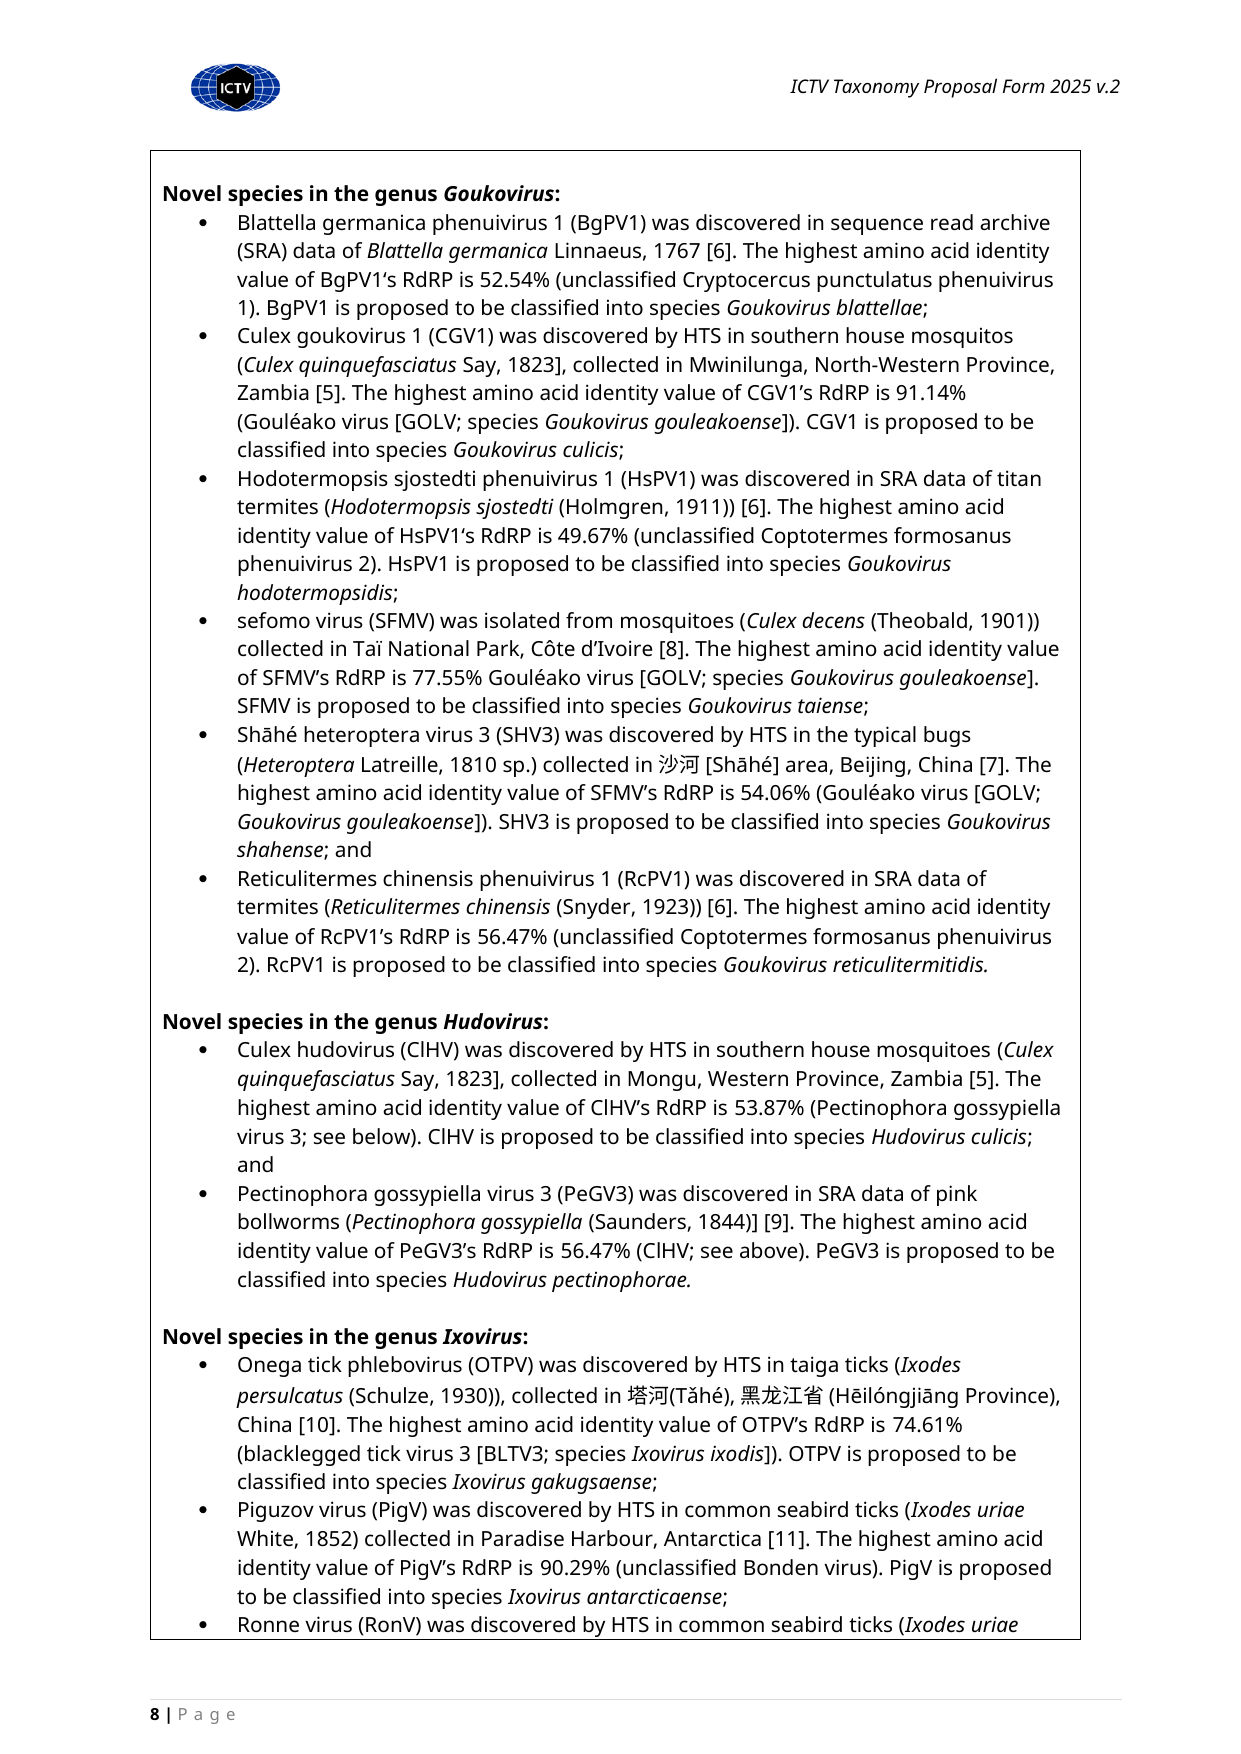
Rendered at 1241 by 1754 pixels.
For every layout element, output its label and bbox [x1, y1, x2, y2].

table_cell [151, 151, 1080, 1639]
picture [190, 56, 282, 113]
